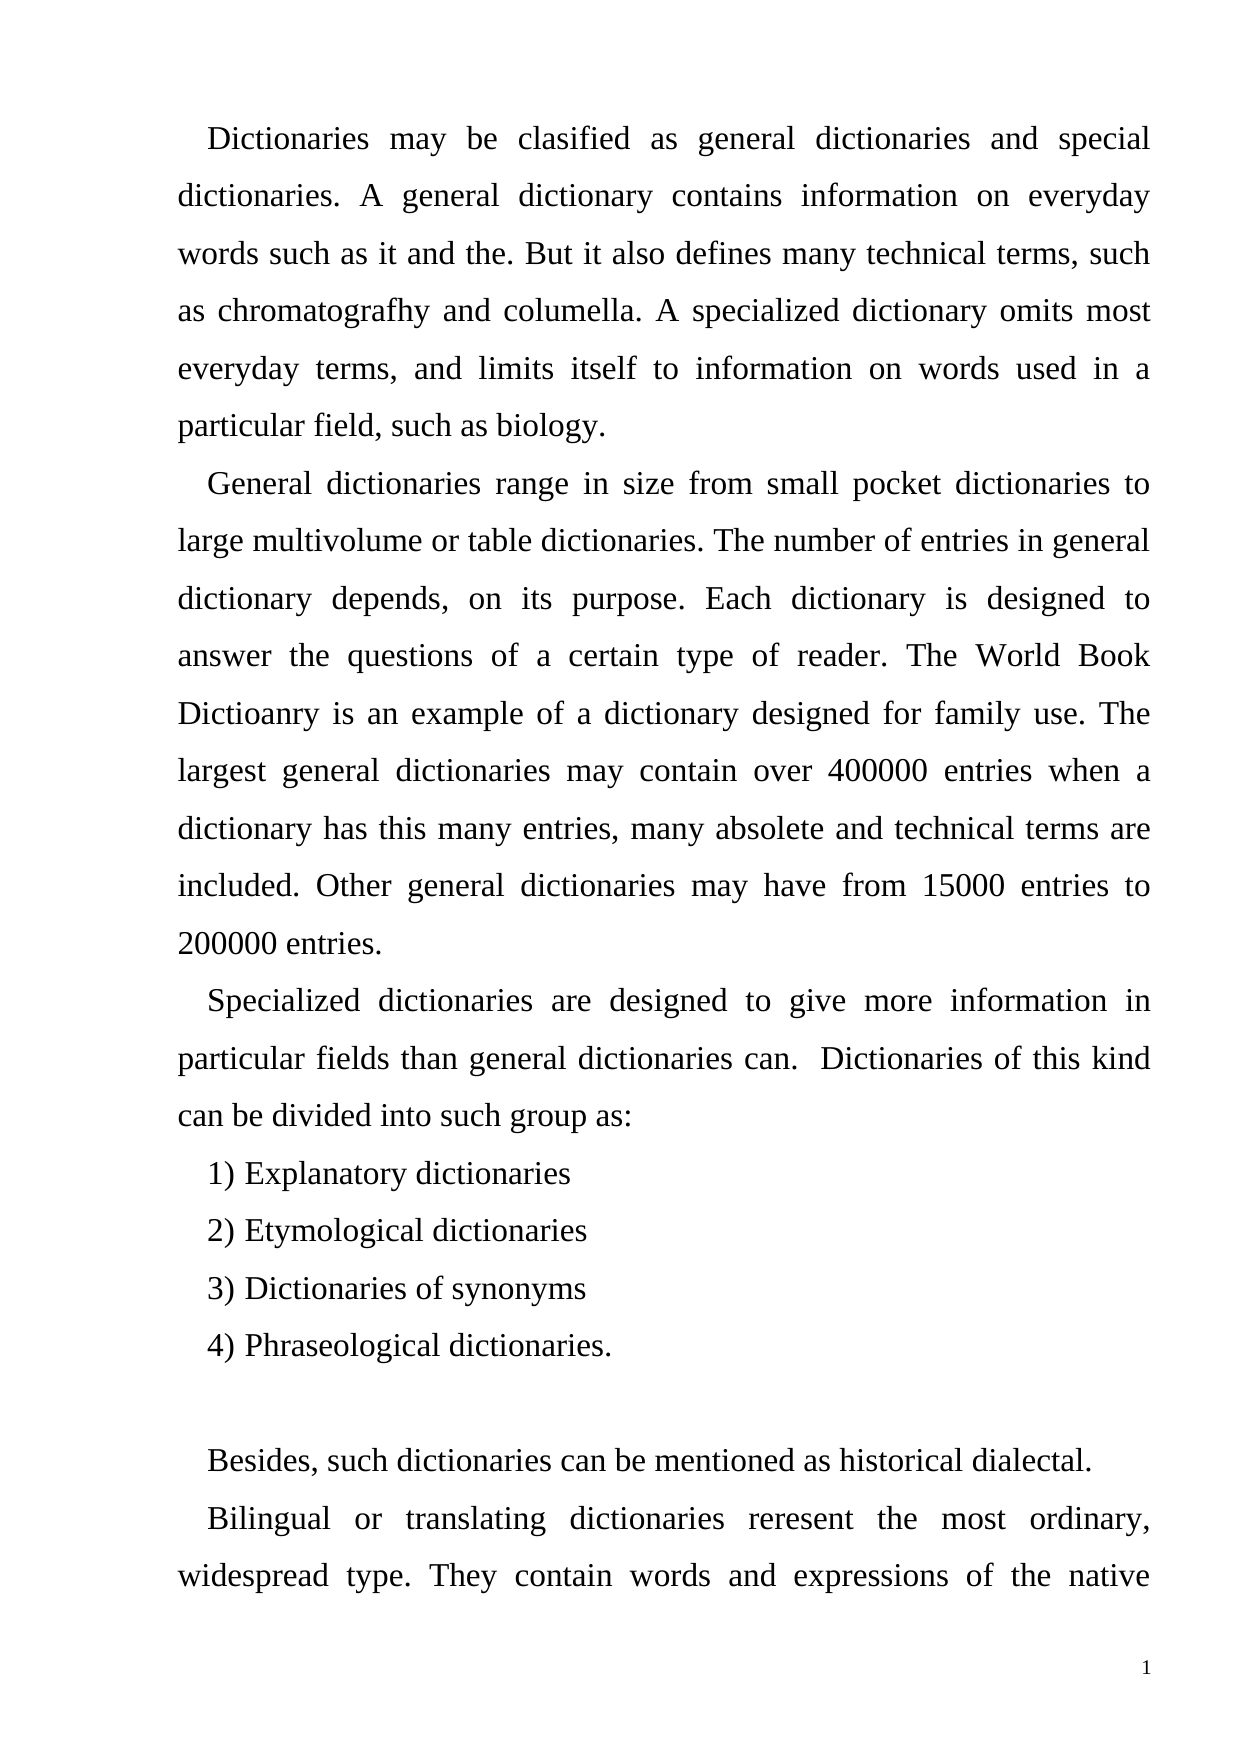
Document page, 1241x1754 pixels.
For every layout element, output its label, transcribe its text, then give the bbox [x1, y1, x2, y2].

text General dictionaries range in size from small pocket dictionaries to large multivolume or table dictionaries. The number of entries in general dictionary depends, on its purpose. Each dictionary is designed to answer the questions of a certain type of reader. The World Book Dictioanry is an example of a dictionary designed for family use. The largest general dictionaries may contain over 400000 entries when a dictionary has this many entries, many absolete and technical terms are included. Other general dictionaries may have from 15000 entries to 200000 entries. [177, 463, 1152, 961]
list Etymological dictionaries [207, 1211, 1152, 1249]
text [177, 1498, 1152, 1594]
list Dictionaries of synonyms [207, 1268, 1152, 1306]
text Besides, such dictionaries can be mentioned as historical dialectal. [177, 1441, 1152, 1479]
list Explanatory dictionaries [207, 1153, 1152, 1191]
text Dictionaries may be clasified as general dictionaries and special dictionaries. A general dictionary contains information on everyday words such as it and the. But it also defines many technical terms, such as chromatografhy and columella. A specialized dictionary omits most everyday terms, and limits itself to information on words used in a particular field, such as biology. [177, 118, 1152, 444]
list Phraseological dictionaries. [207, 1326, 1152, 1364]
text Specialized dictionaries are designed to give more information in particular fields than general dictionaries can. Dictionaries of this kind can be divided into such group as: [177, 981, 1152, 1134]
